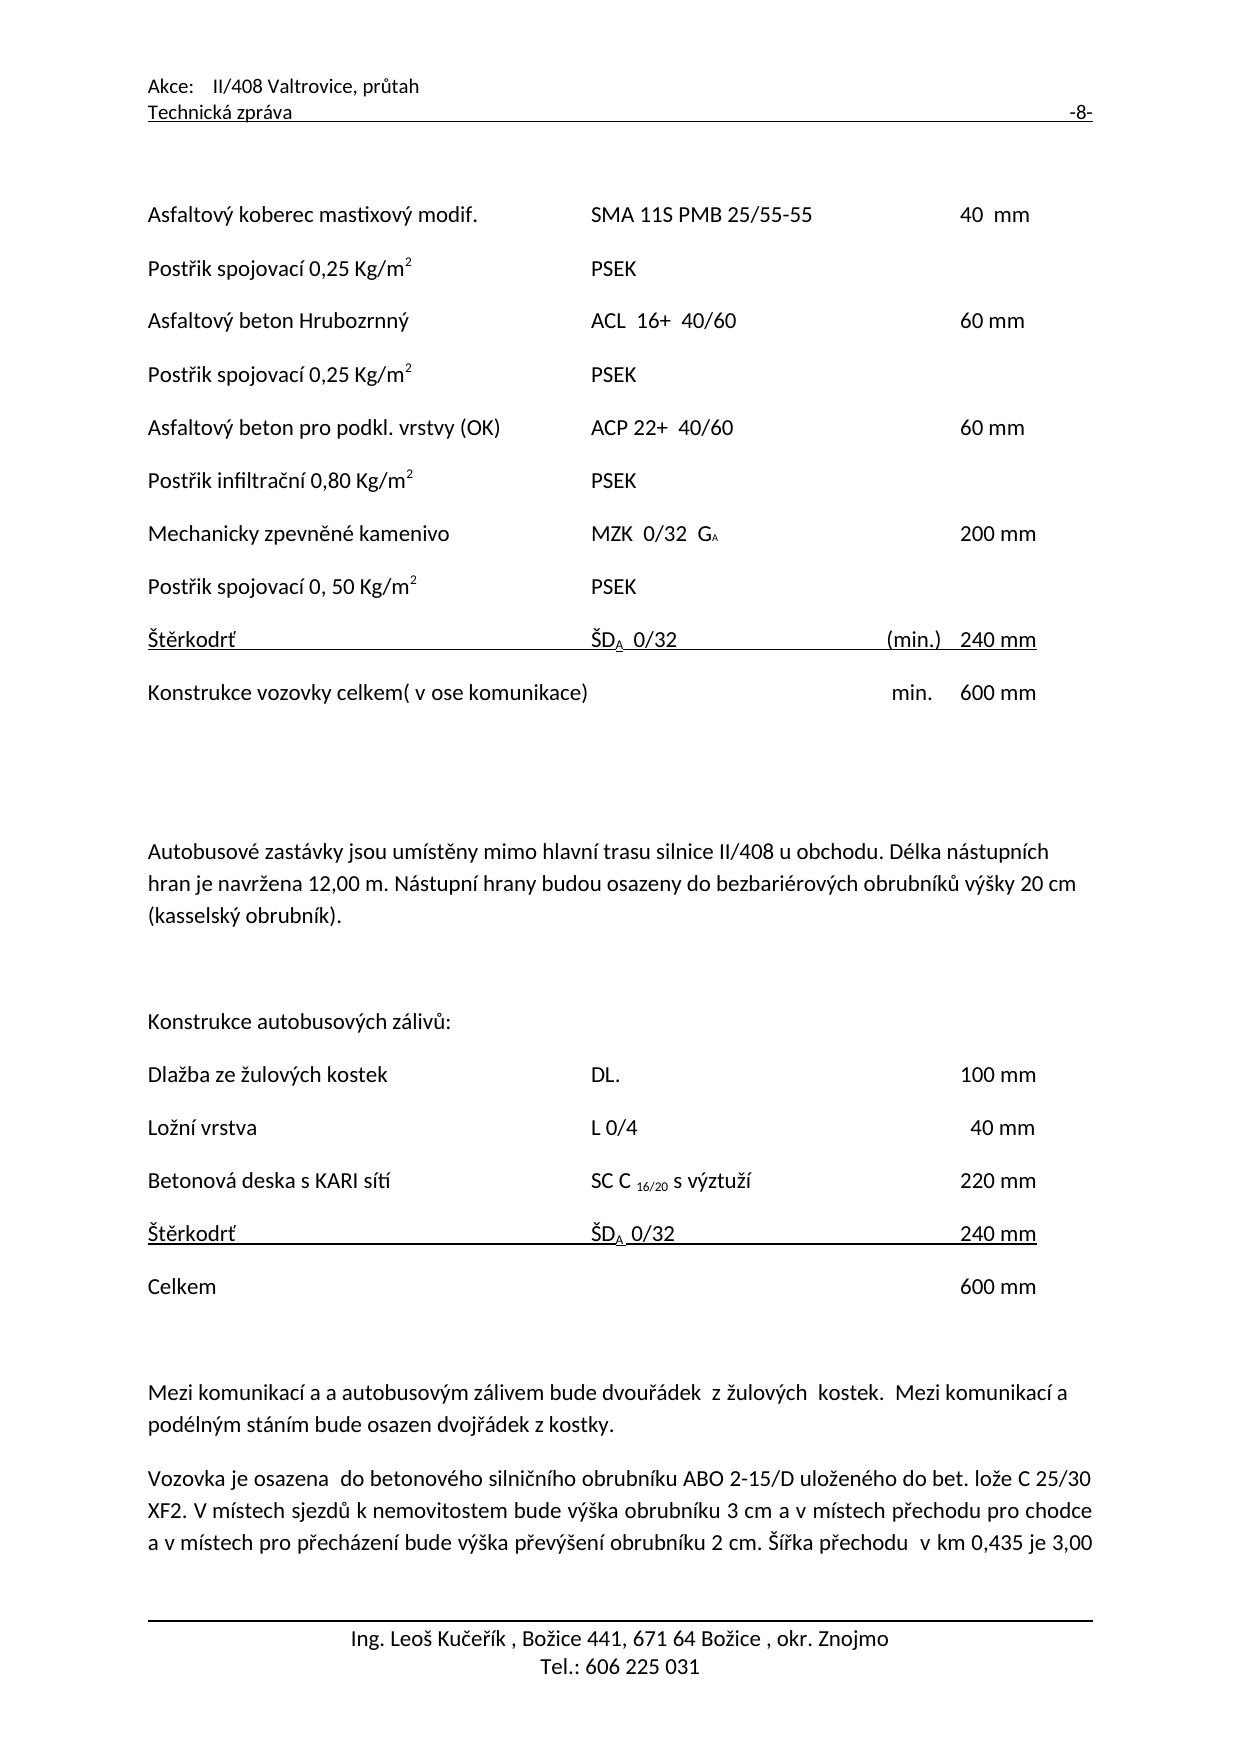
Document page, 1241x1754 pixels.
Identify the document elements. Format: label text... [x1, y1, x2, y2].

text Postřik spojovací 0,25 Kg/m2 PSEK [148, 360, 1093, 388]
text Konstrukce autobusových zálivů: [148, 1007, 1093, 1035]
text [148, 1464, 1093, 1556]
text Autobusové zastávky jsou umístěny mimo hlavní trasu silnice II/408 u obchodu. Délka nástupních hran je navržena 12,00 m. Nástupní hrany budou osazeny do bezbariérových obrubníků výšky 20 cm (kasselský obrubník). [148, 837, 1093, 929]
text Štěrkodrť ŠDA 0/32 240 mm [148, 1219, 1093, 1247]
text Mezi komunikací a a autobusovým zálivem bude dvouřádek z žulových kostek. Mezi komunikací a podélným stáním bude osazen dvojřádek z kostky. [148, 1378, 1093, 1439]
text Postřik spojovací 0, 50 Kg/m2 PSEK [148, 572, 1093, 600]
text Asfaltový beton Hrubozrnný ACL 16+ 40/60 60 mm [148, 307, 1093, 335]
text Konstrukce vozovky celkem( v ose komunikace) min. 600 mm [148, 678, 1093, 706]
text Postřik infiltrační 0,80 Kg/m2 PSEK [148, 466, 1093, 494]
text Dlažba ze žulových kostek DL. 100 mm [148, 1060, 1093, 1088]
text Mechanicky zpevněné kamenivo MZK 0/32 GA 200 mm [148, 519, 1093, 547]
text Asfaltový koberec mastixový modif. SMA 11S PMB 25/55-55 40 mm [148, 201, 1093, 229]
text Postřik spojovací 0,25 Kg/m2 PSEK [148, 254, 1093, 282]
text Štěrkodrť ŠDA 0/32 (min.) 240 mm [148, 625, 1093, 653]
text Ložní vrstva L 0/4 40 mm [148, 1113, 1093, 1141]
text Asfaltový beton pro podkl. vrstvy (OK) ACP 22+ 40/60 60 mm [148, 413, 1093, 441]
text Celkem 600 mm [148, 1272, 1093, 1300]
text Betonová deska s KARI sítí SC C 16/20 s výztuží 220 mm [148, 1166, 1093, 1194]
